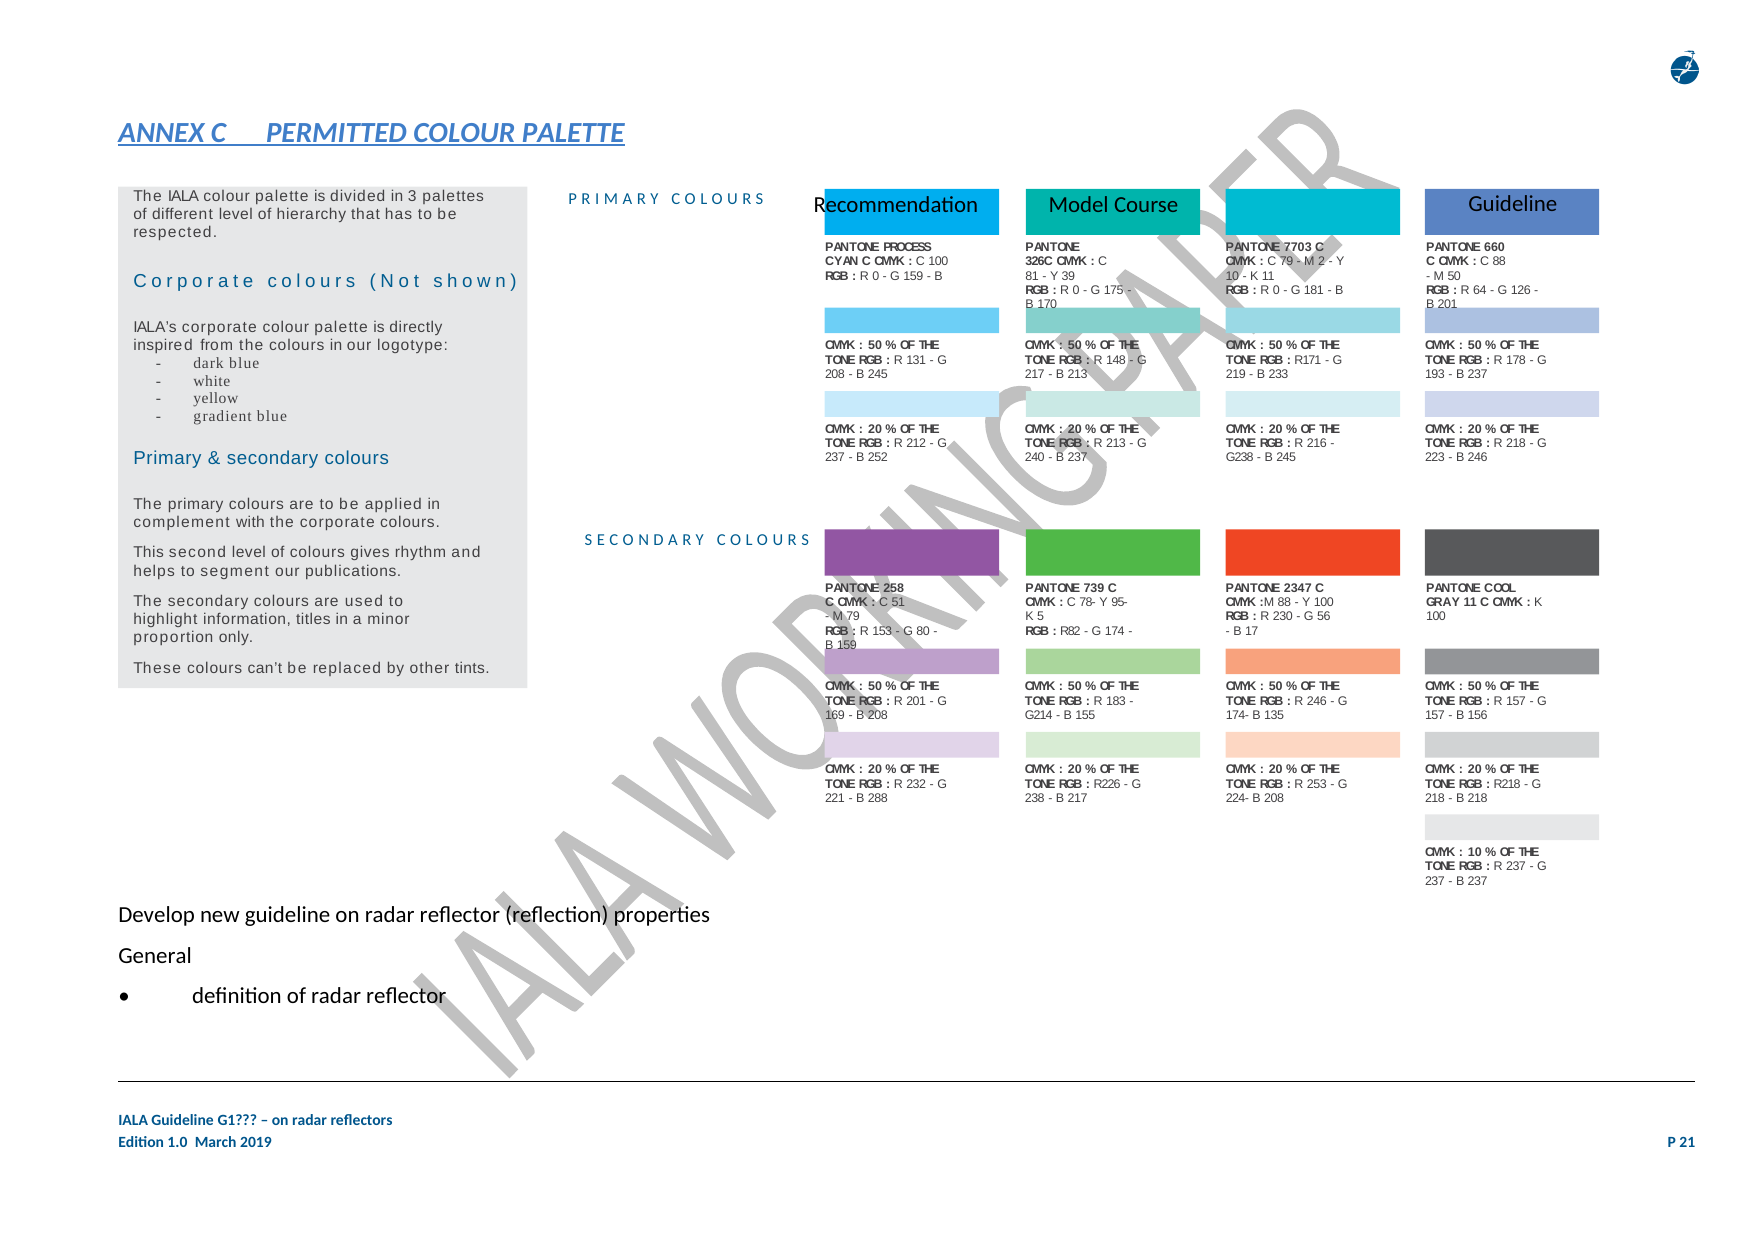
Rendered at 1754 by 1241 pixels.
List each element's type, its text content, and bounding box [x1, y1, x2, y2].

text PERMITTED COLOUR PALETTE [118, 114, 1695, 149]
picture [1639, 0, 1754, 119]
text Develop new guideline on radar reflector (reflection) properties [118, 900, 1695, 928]
text • definition of radar reflector [118, 981, 1695, 1009]
text General [118, 941, 1695, 969]
